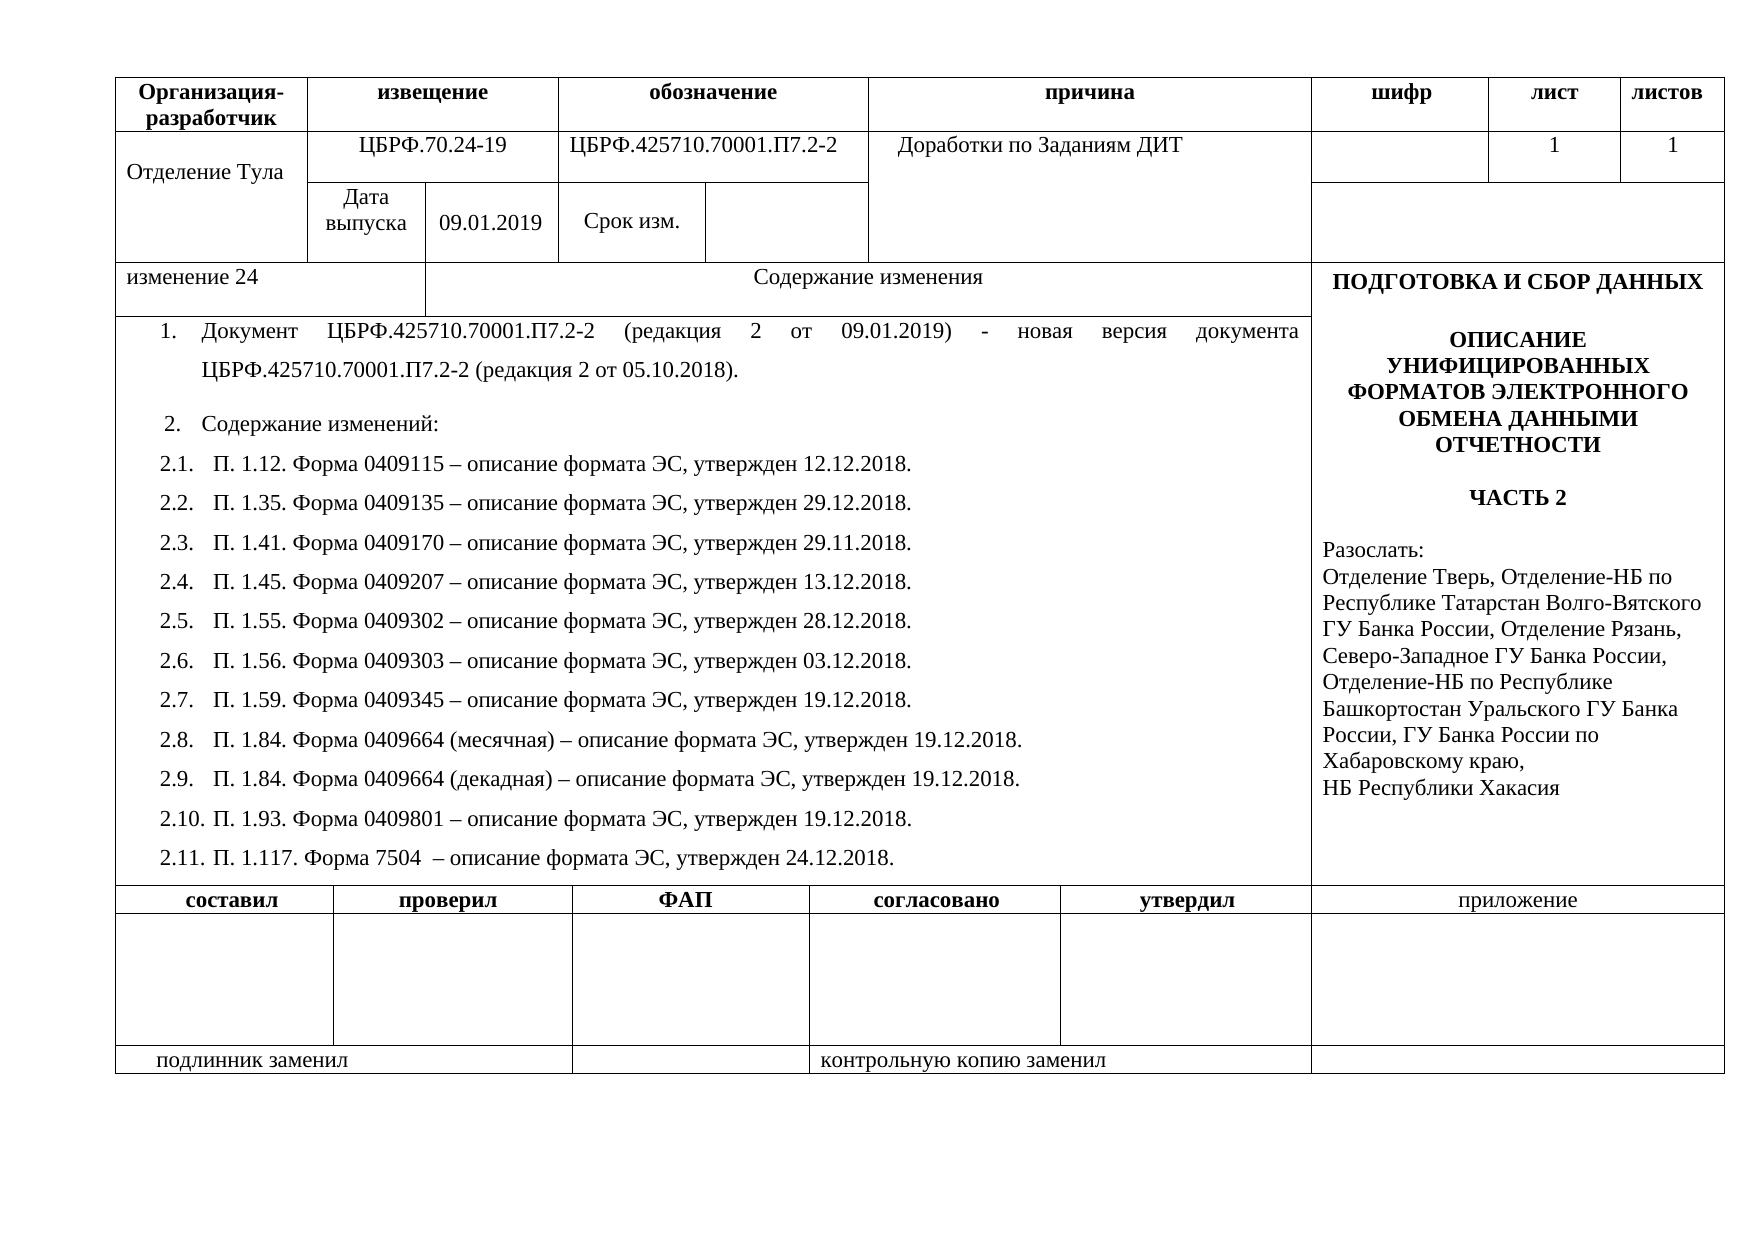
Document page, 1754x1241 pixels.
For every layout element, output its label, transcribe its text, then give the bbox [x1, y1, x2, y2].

table_cell [706, 183, 868, 262]
table_cell [1312, 914, 1724, 1045]
table_cell 09.01.2019 [426, 183, 558, 262]
table_cell проверил [334, 886, 572, 912]
table_cell составил [116, 886, 333, 912]
table_cell 1 [1621, 132, 1724, 182]
table_cell ПОДГОТОВКА И СБОР ДАННЫХ Описание унифицированных форматов электронного обмена ДАННыМИ ОТЧЕТНОСТИ ЧАСТЬ 2 Разослать: Отделение Тверь, Отделение-НБ по Республике Татарстан Волго-Вятского ГУ Банка России, Отделение Рязань, Северо-Западное ГУ Банка России, Отделение-НБ по Республике Башкортостан Уральского ГУ Банка России, ГУ Банка России по Хабаровскому краю, НБ Республики Хакасия [1312, 263, 1724, 885]
table_cell Содержание изменения [426, 263, 1311, 316]
table_cell контрольную копию заменил [810, 1046, 1311, 1073]
table_header обозначение [559, 78, 868, 131]
table_header извещение [308, 78, 558, 131]
table_cell Срок изм. [559, 183, 705, 262]
table_cell [334, 914, 572, 1045]
table_cell изменение 24 [116, 263, 425, 316]
table_cell Доработки по Заданиям ДИТ [869, 132, 1311, 262]
table_header лист [1489, 78, 1620, 131]
table_cell подлинник заменил [116, 1046, 572, 1073]
table_cell [116, 914, 333, 1045]
table_cell [573, 914, 809, 1045]
table_header причина [869, 78, 1311, 131]
table_cell [1312, 132, 1488, 182]
table_cell ЦБРФ.425710.70001.П7.2-2 [559, 132, 868, 182]
table_cell [810, 914, 1060, 1045]
table_cell Отделение Тула [116, 132, 307, 262]
table_cell 1 [1489, 132, 1620, 182]
table_cell [1061, 914, 1311, 1045]
table_cell [1312, 183, 1724, 262]
table_header шифр [1312, 78, 1488, 131]
table_cell Дата выпуска [308, 183, 425, 262]
table_cell Документ ЦБРФ.425710.70001.П7.2-2 (редакция 2 от 09.01.2019) - новая версия документа ЦБРФ.425710.70001.П7.2-2 (редакция 2 от 05.10.2018). Содержание изменений: П. 1.12. Форма 0409115 – описание формата ЭС, утвержден 12.12.2018. П. 1.35. Форма 0409135 – описание формата ЭС, утвержден 29.12.2018. П. 1.41. Форма 0409170 – описание формата ЭС, утвержден 29.11.2018. П. 1.45. Форма 0409207 – описание формата ЭС, утвержден 13.12.2018. П. 1.55. Форма 0409302 – описание формата ЭС, утвержден 28.12.2018. П. 1.56. Форма 0409303 – описание формата ЭС, утвержден 03.12.2018. П. 1.59. Форма 0409345 – описание формата ЭС, утвержден 19.12.2018. П. 1.84. Форма 0409664 (месячная) – описание формата ЭС, утвержден 19.12.2018. П. 1.84. Форма 0409664 (декадная) – описание формата ЭС, утвержден 19.12.2018. П. 1.93. Форма 0409801 – описание формата ЭС, утвержден 19.12.2018. П. 1.117. Форма 7504 – описание формата ЭС, утвержден 24.12.2018. [116, 317, 1311, 885]
table_cell приложение [1312, 886, 1724, 912]
table_cell согласовано [810, 886, 1060, 912]
table_header листов [1621, 78, 1724, 131]
table_cell [573, 1046, 809, 1073]
table_cell [1312, 1046, 1724, 1073]
table_cell ЦБРФ.70.24-19 [308, 132, 558, 182]
table_header Организация-разработчик [116, 78, 307, 131]
table_cell ФАП [573, 886, 809, 912]
table_cell утвердил [1061, 886, 1311, 912]
